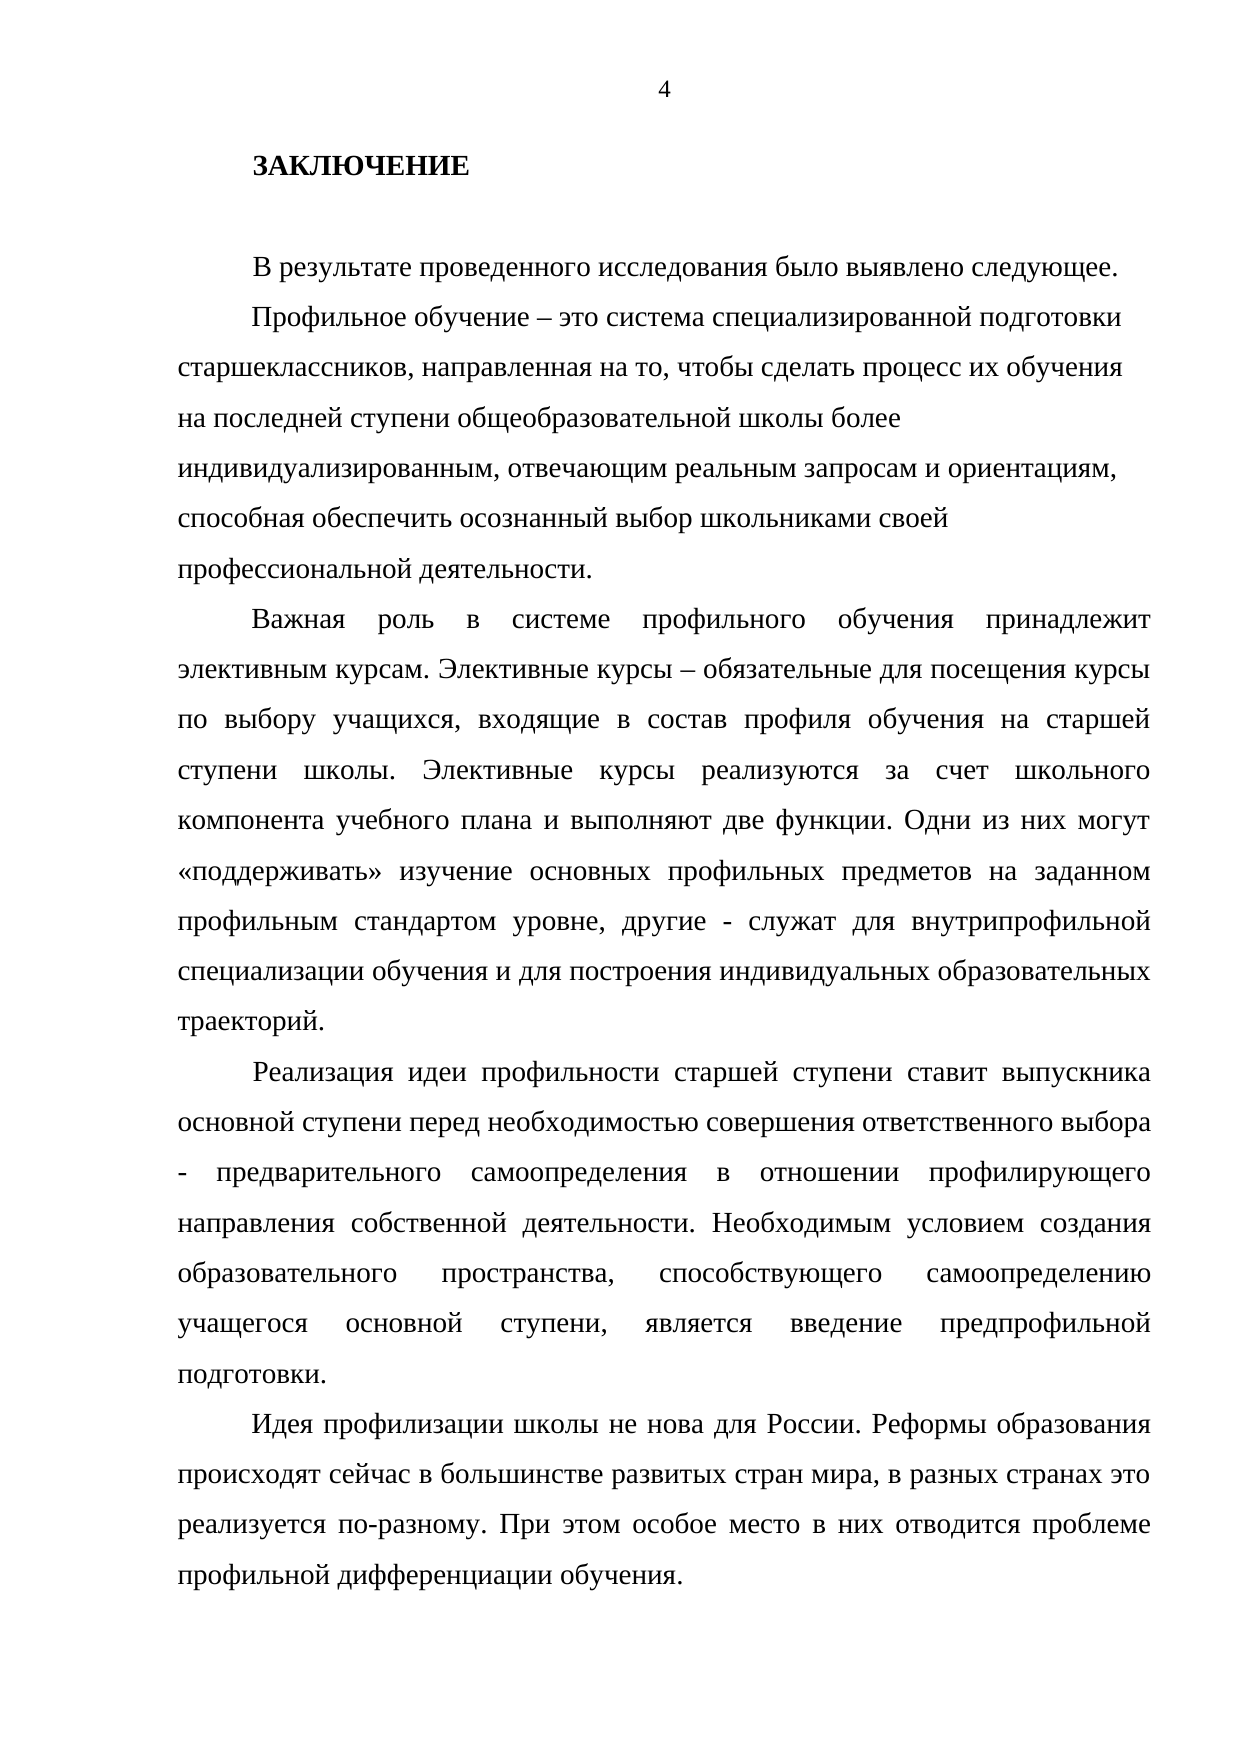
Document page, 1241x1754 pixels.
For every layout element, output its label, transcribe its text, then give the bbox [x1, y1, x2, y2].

text Важная роль в системе профильного обучения принадлежит элективным курсам. Элективные курсы – обязательные для посещения курсы по выбору учащихся, входящие в состав профиля обучения на старшей ступени школы. Элективные курсы реализуются за счет школьного компонента учебного плана и выполняют две функции. Одни из них могут «поддерживать» изучение основных профильных предметов на заданном профильным стандартом уровне, другие - служат для внутрипрофильной специализации обучения и для построения индивидуальных образовательных траекторий. [177, 601, 1152, 1037]
text В результате проведенного исследования было выявлено следующее. [177, 249, 1152, 282]
text Профильное обучение – это система специализированной подготовки старшеклассников, направленная на то, чтобы сделать процесс их обучения на последней ступени общеобразовательной школы более индивидуализированным, отвечающим реальным запросам и ориентациям, способная обеспечить осознанный выбор школьниками своей профессиональной деятельности. [177, 299, 1152, 584]
text - предварительного самоопределения в отношении профилирующего направления собственной деятельности. Необходимым условием создания образовательного пространства, способствующего самоопределению учащегося основной ступени, является введение предпрофильной подготовки. [177, 1154, 1152, 1389]
text Реализация идеи профильности старшей ступени ставит выпускника основной ступени перед необходимостью совершения ответственного выбора [177, 1054, 1152, 1138]
text Заключение [177, 118, 1152, 182]
text Идея профилизации школы не нова для России. Реформы образования происходят сейчас в большинстве развитых стран мира, в разных странах это реализуется по-разному. При этом особое место в них отводится проблеме профильной дифференциации обучения. [177, 1406, 1152, 1591]
